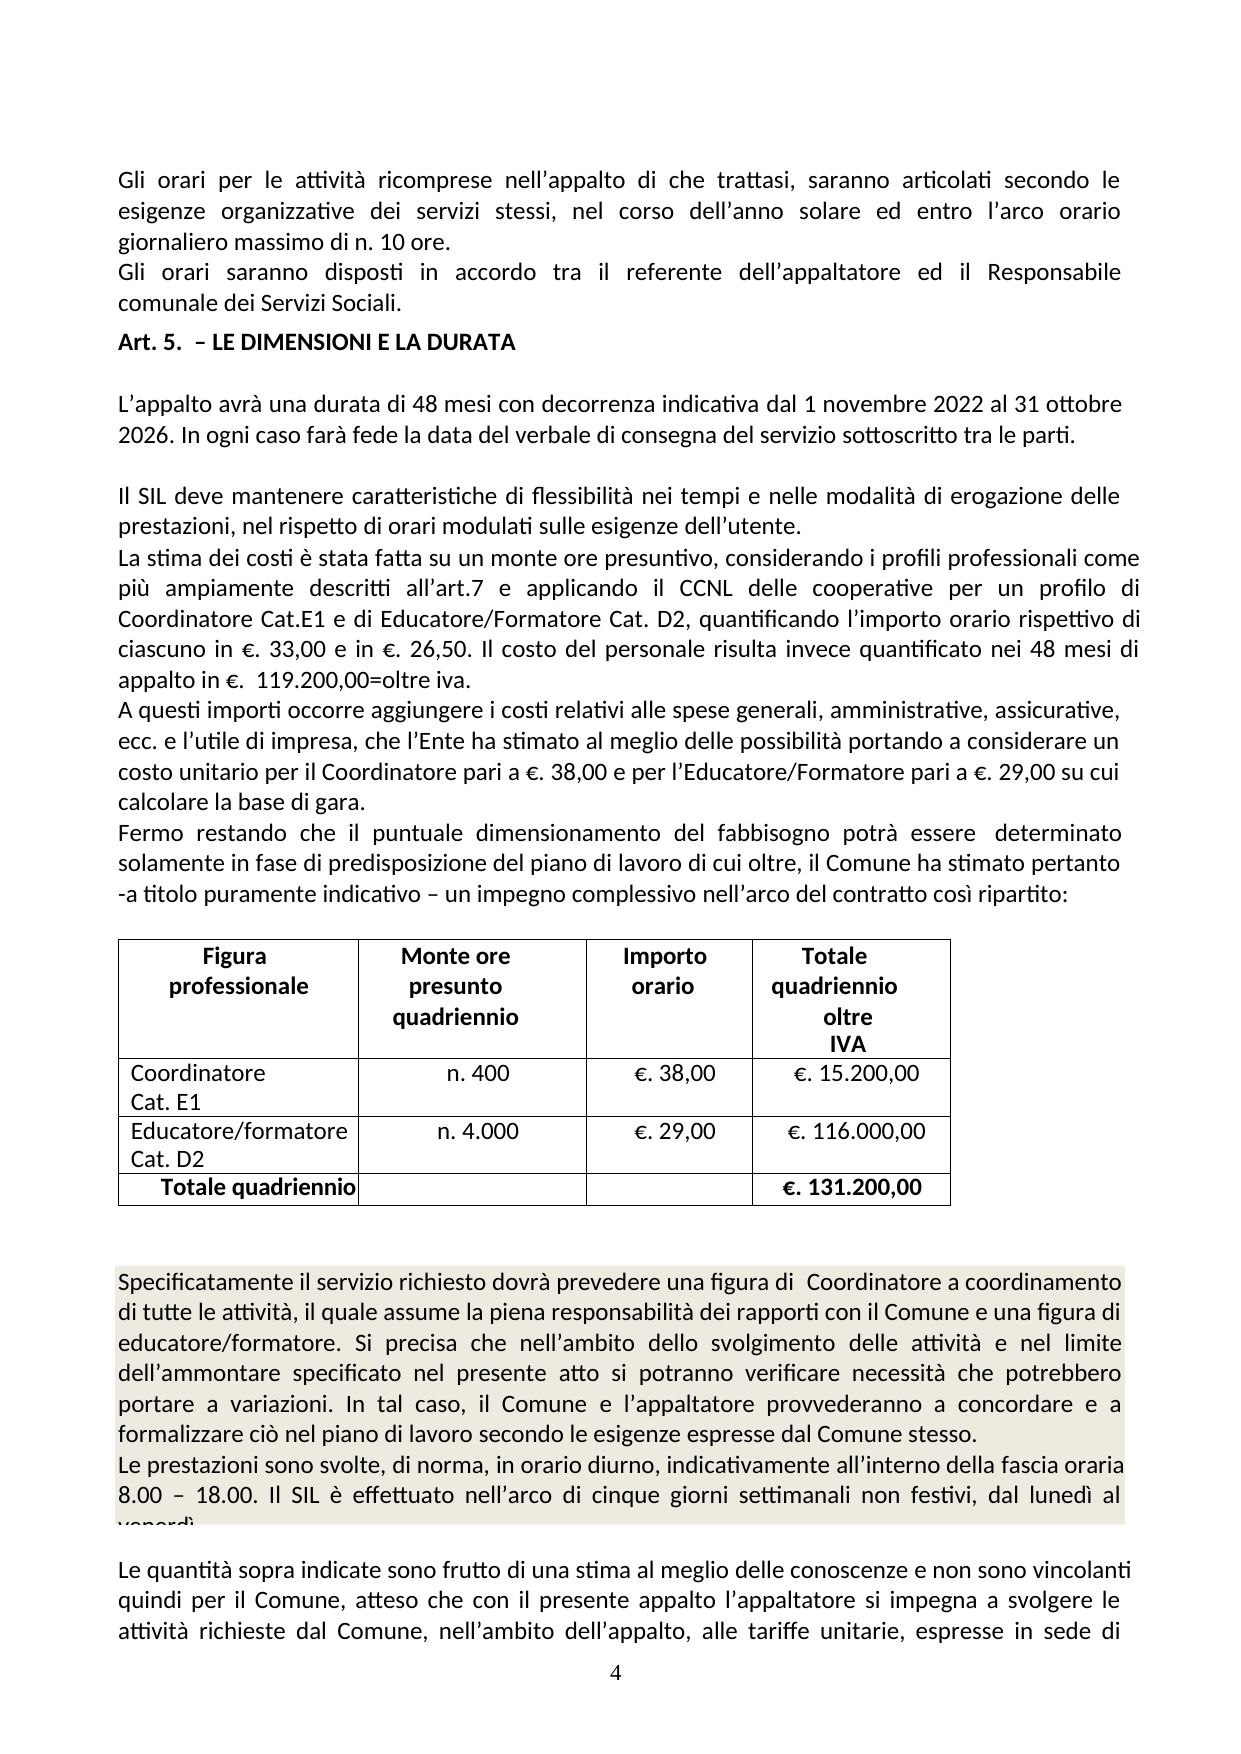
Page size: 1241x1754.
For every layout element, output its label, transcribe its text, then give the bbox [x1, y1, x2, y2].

table_cell €. 116.000,00 [753, 1117, 950, 1173]
table_cell €. 38,00 [587, 1059, 752, 1116]
text Gli orari per le attività ricomprese nell’appalto di che trattasi, saranno articolati secondo le esigenze organizzative dei servizi stessi, nel corso dell’anno solare ed entro l’arco orario giornaliero massimo di n. 10 ore. [118, 164, 1122, 256]
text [118, 1585, 1122, 1646]
table_cell n. 400 [359, 1059, 586, 1116]
text Gli orari saranno disposti in accordo tra il referente dell’appaltatore ed il Responsabile comunale dei Servizi Sociali. [118, 256, 1121, 317]
text A questi importi occorre aggiungere i costi relativi alle spese generali, amministrative, assicurative, ecc. e l’utile di impresa, che l’Ente ha stimato al meglio delle possibilità portando a considerare un costo unitario per il Coordinatore pari a €. 38,00 e per l’Educatore/Formatore pari a €. 29,00 su cui calcolare la base di gara. [118, 694, 1122, 817]
table_cell [359, 1174, 586, 1205]
text La stima dei costi è stata fatta su un monte ore presuntivo, considerando i profili professionali come più ampiamente descritti all’art.7 e applicando il CCNL delle cooperative per un profilo di Coordinatore Cat.E1 e di Educatore/Formatore Cat. D2, quantificando l’importo orario rispettivo di ciascuno in €. 33,00 e in €. 26,50. Il costo del personale risulta invece quantificato nei 48 mesi di appalto in €. 119.200,00=oltre iva. [118, 542, 1142, 694]
table_header Totale quadriennio oltre IVA [753, 940, 950, 1058]
table_header Figura professionale [119, 940, 358, 1058]
text L’appalto avrà una durata di 48 mesi con decorrenza indicativa dal 1 novembre 2022 al 31 ottobre 2026. In ogni caso farà fede la data del verbale di consegna del servizio sottoscritto tra le parti. [118, 388, 1122, 449]
text Le quantità sopra indicate sono frutto di una stima al meglio delle conoscenze e non sono vincolanti [98, 1238, 1142, 1585]
table_cell €. 29,00 [587, 1117, 752, 1173]
table_header Importo orario [587, 940, 752, 1058]
table_cell €. 131.200,00 [753, 1174, 950, 1205]
text Fermo restando che il puntuale dimensionamento del fabbisogno potrà essere determinato solamente in fase di predisposizione del piano di lavoro di cui oltre, il Comune ha stimato pertanto -a titolo puramente indicativo – un impegno complessivo nell’arco del contratto così ripartito: [118, 817, 1122, 908]
table_cell n. 4.000 [359, 1117, 586, 1173]
text Il SIL deve mantenere caratteristiche di flessibilità nei tempi e nelle modalità di erogazione delle prestazioni, nel rispetto di orari modulati sulle esigenze dell’utente. [118, 480, 1122, 541]
table_cell [587, 1174, 752, 1205]
table_header Monte ore presunto quadriennio [359, 940, 586, 1058]
table_cell Totale quadriennio [119, 1174, 358, 1205]
table_cell €. 15.200,00 [753, 1059, 950, 1116]
table_cell Coordinatore Cat. E1 [119, 1059, 358, 1116]
subtitle Art. 5. – LE DIMENSIONI E LA DURATA [118, 327, 1142, 357]
table_cell Educatore/formatore Cat. D2 [119, 1117, 358, 1173]
